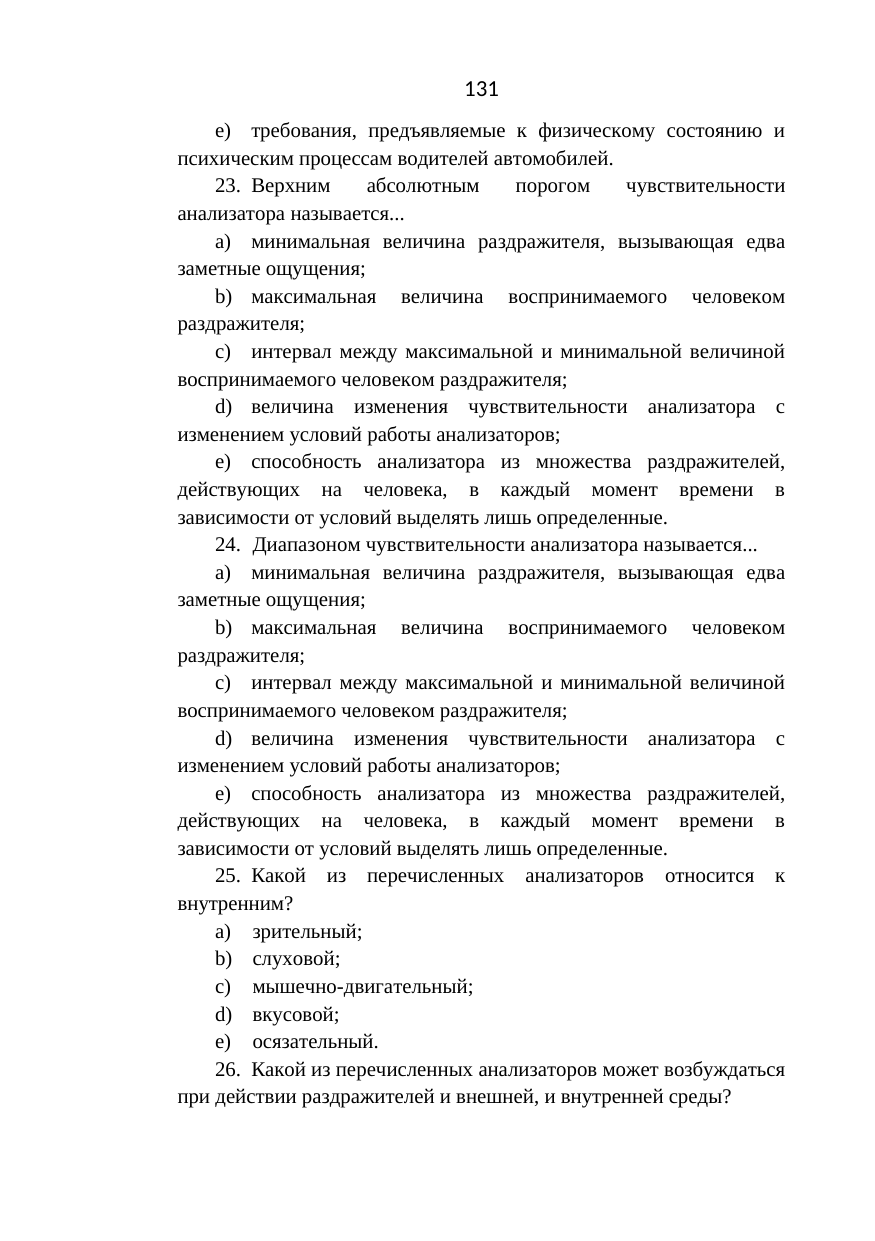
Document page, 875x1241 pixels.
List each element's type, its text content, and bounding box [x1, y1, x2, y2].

list максимальная величина воспринимаемого человеком раздражителя; [177, 284, 786, 335]
list Диапазоном чувствительности анализатора называется... [215, 532, 786, 556]
list интервал между максимальной и минимальной величиной воспринимаемого человеком раздражителя; [177, 670, 786, 722]
list величина изменения чувствительности анализатора с изменением условий работы анализаторов; [177, 725, 786, 777]
list Какой из перечисленных анализаторов относится к внутренним? [177, 863, 786, 915]
list величина изменения чувствительности анализатора с изменением условий работы анализаторов; [177, 394, 786, 446]
list мышечно-двигательный; [215, 974, 786, 998]
list интервал между максимальной и минимальной величиной воспринимаемого человеком раздражителя; [177, 339, 786, 391]
list способность анализатора из множества раздражителей, действующих на человека, в каждый момент времени в зависимости от условий выделять лишь определенные. [177, 449, 786, 529]
list Какой из перечисленных анализаторов может возбуждаться при действии раздражителей и внешней, и внутренней среды? [177, 1057, 786, 1108]
list способность анализатора из множества раздражителей, действующих на человека, в каждый момент времени в зависимости от условий выделять лишь определенные. [177, 781, 786, 860]
list зрительный; [215, 919, 786, 943]
list минимальная величина раздражителя, вызывающая едва заметные ощущения; [177, 560, 786, 611]
list требования, предъявляемые к физическому состоянию и психическим процессам водителей автомобилей. [177, 118, 786, 170]
list минимальная величина раздражителя, вызывающая едва заметные ощущения; [177, 228, 786, 280]
list вкусовой; [215, 1001, 786, 1026]
list осязательный. [215, 1029, 786, 1053]
list максимальная величина воспринимаемого человеком раздражителя; [177, 615, 786, 667]
list Верхним абсолютным порогом чувствительности анализатора называется... [177, 173, 786, 225]
list слуховой; [215, 946, 786, 970]
